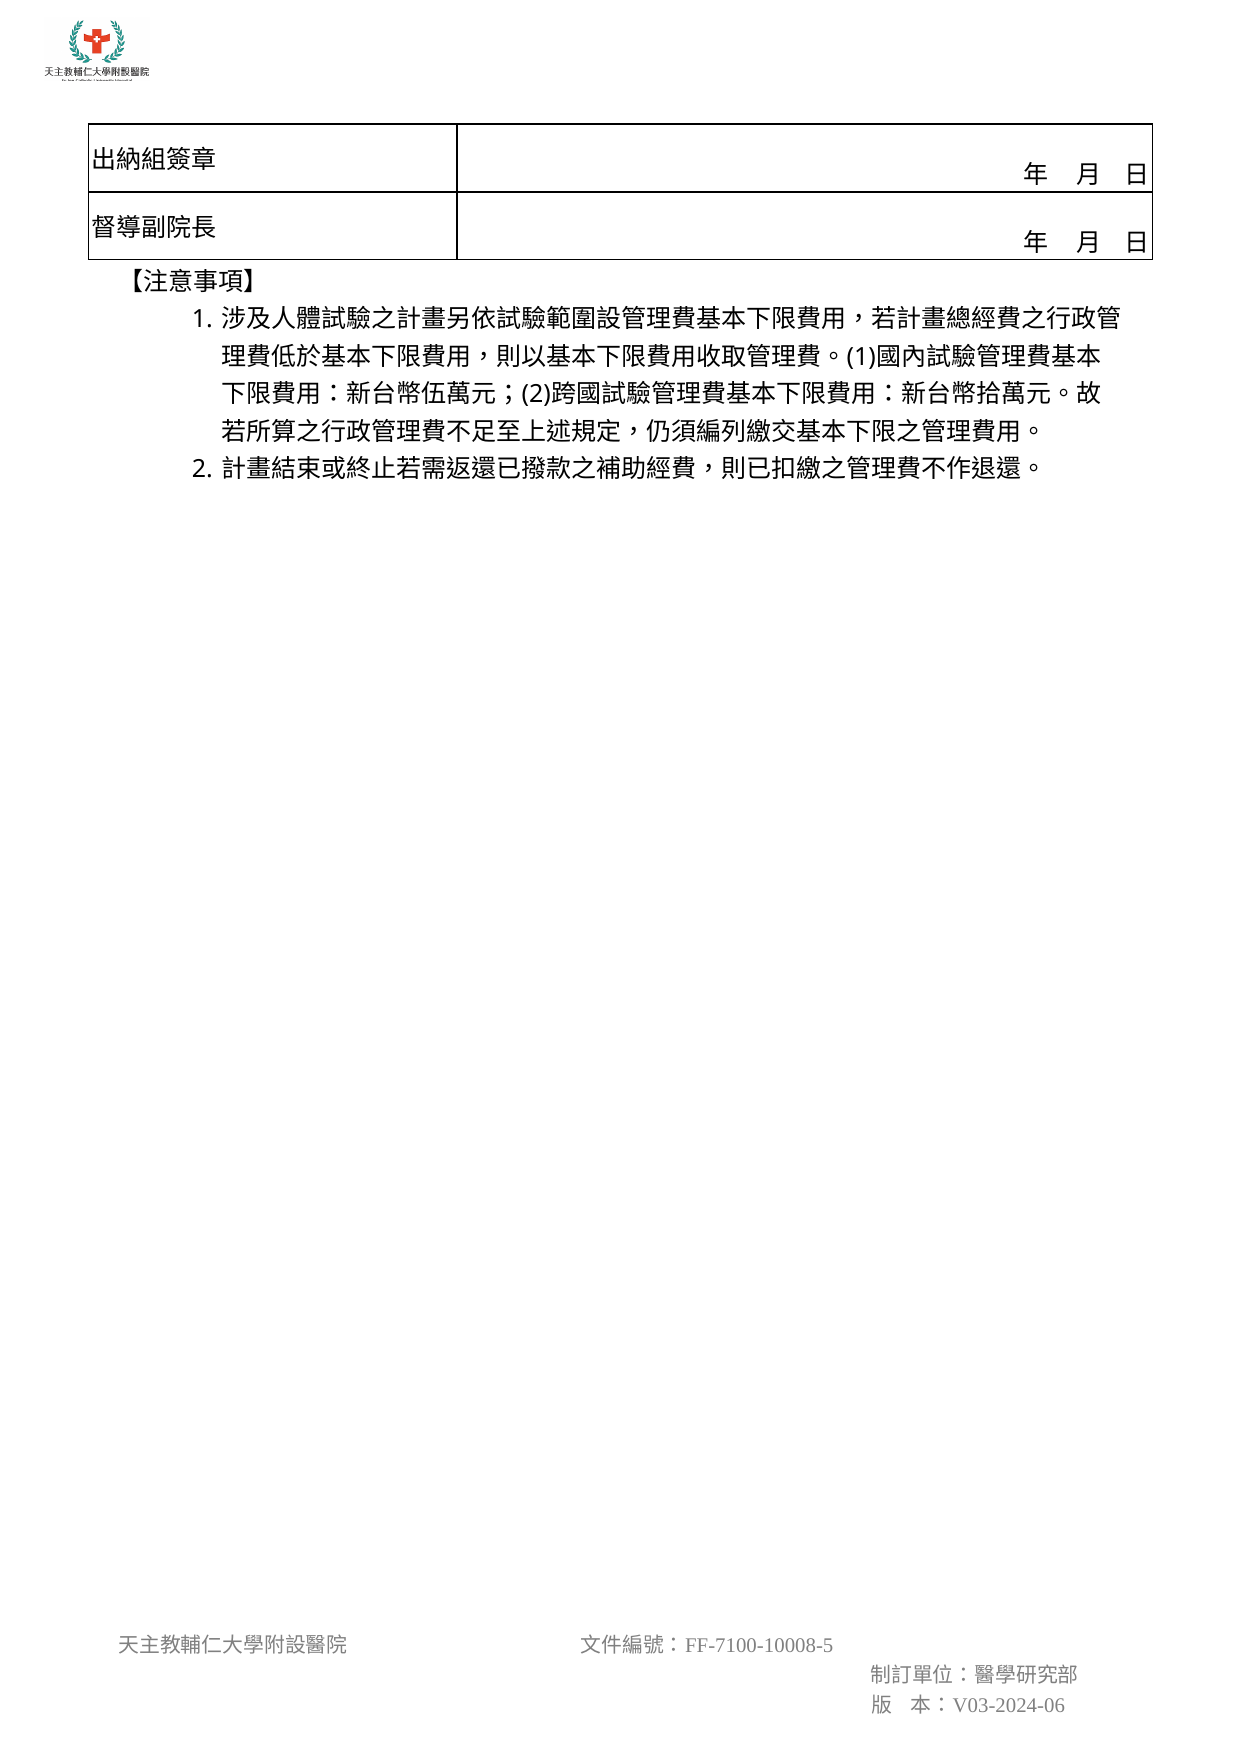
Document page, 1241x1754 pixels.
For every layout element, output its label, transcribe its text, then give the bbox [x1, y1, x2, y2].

table_cell 年 月 日 [458, 193, 1152, 259]
text 【注意事項】 [118, 260, 1122, 298]
list 計畫結束或終止若需返還已撥款之補助經費，則已扣繳之管理費不作退還。 [192, 448, 1122, 485]
picture [43, 17, 150, 80]
table_cell 年 月 日 [458, 125, 1152, 191]
table_cell 出納組簽章 [89, 125, 456, 191]
table_cell 督導副院長 [89, 193, 456, 259]
list 涉及人體試驗之計畫另依試驗範圍設管理費基本下限費用，若計畫總經費之行政管理費低於基本下限費用，則以基本下限費用收取管理費。(1)國內試驗管理費基本下限費用：新台幣伍萬元；(2)跨國試驗管理費基本下限費用：新台幣拾萬元。故若所算之行政管理費不足至上述規定，仍須編列繳交基本下限之管理費用。 [192, 298, 1122, 448]
